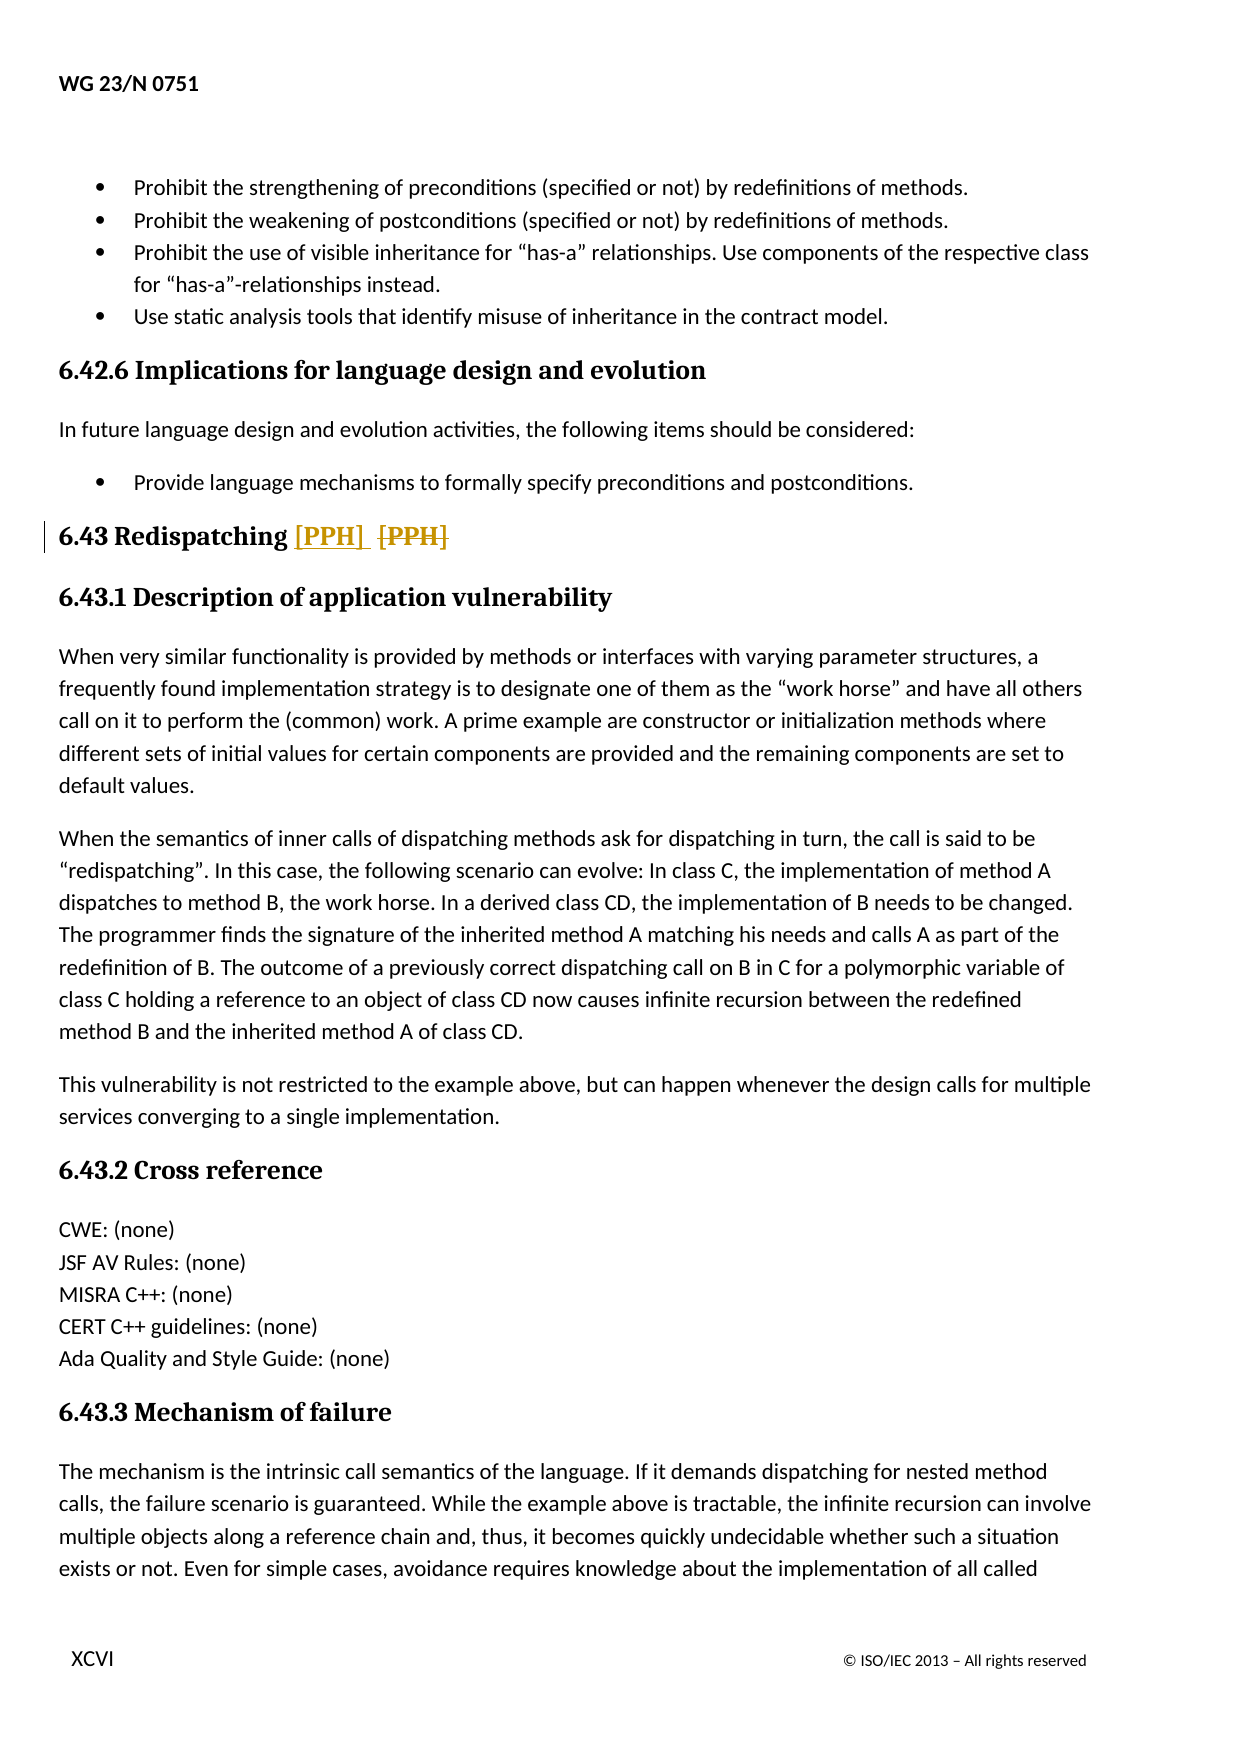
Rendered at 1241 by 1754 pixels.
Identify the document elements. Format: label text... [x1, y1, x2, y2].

subtitle 6.43.1 Description of application vulnerability [58, 582, 1099, 613]
text Ada Quality and Style Guide: (none) [58, 1344, 1099, 1372]
text When the semantics of inner calls of dispatching methods ask for dispatching in turn, the call is said to be “redispatching”. In this case, the following scenario can evolve: In class C, the implementation of method A dispatches to method B, the work horse. In a derived class CD, the implementation of B needs to be changed. The programmer finds the signature of the inherited method A matching his needs and calls A as part of the redefinition of B. The outcome of a previously correct dispatching call on B in C for a polymorphic variable of class C holding a reference to an object of class CD now causes infinite recursion between the redefined method B and the inherited method A of class CD. [58, 824, 1099, 1045]
list Provide language mechanisms to formally specify preconditions and postconditions. [96, 468, 1099, 496]
list Prohibit the weakening of postconditions (specified or not) by redefinitions of methods. [96, 206, 1099, 234]
subtitle 6.43 Redispatching [58, 521, 1099, 553]
text CERT C++ guidelines: (none) [58, 1312, 1099, 1340]
text When very similar functionality is provided by methods or interfaces with varying parameter structures, a frequently found implementation strategy is to designate one of them as the “work horse” and have all others call on it to perform the (common) work. A prime example are constructor or initialization methods where different sets of initial values for certain components are provided and the remaining components are set to default values. [58, 642, 1099, 799]
list Use static analysis tools that identify misuse of inheritance in the contract model. [96, 302, 1099, 330]
text CWE: (none) [58, 1216, 1099, 1243]
list Prohibit the use of visible inheritance for “has-a” relationships. Use components of the respective class for “has-a”-relationships instead. [96, 238, 1099, 298]
subtitle 6.43.3 Mechanism of failure [58, 1397, 1099, 1428]
subtitle 6.42.6 Implications for language design and evolution [58, 355, 1099, 386]
text In future language design and evolution activities, the following items should be considered: [58, 415, 1099, 443]
text MISRA C++: (none) [58, 1280, 1099, 1308]
text This vulnerability is not restricted to the example above, but can happen whenever the design calls for multiple services converging to a single implementation. [58, 1070, 1099, 1130]
subtitle 6.43.2 Cross reference [58, 1155, 1099, 1187]
list Prohibit the strengthening of preconditions (specified or not) by redefinitions of methods. [96, 173, 1099, 202]
text JSF AV Rules: (none) [58, 1248, 1099, 1276]
